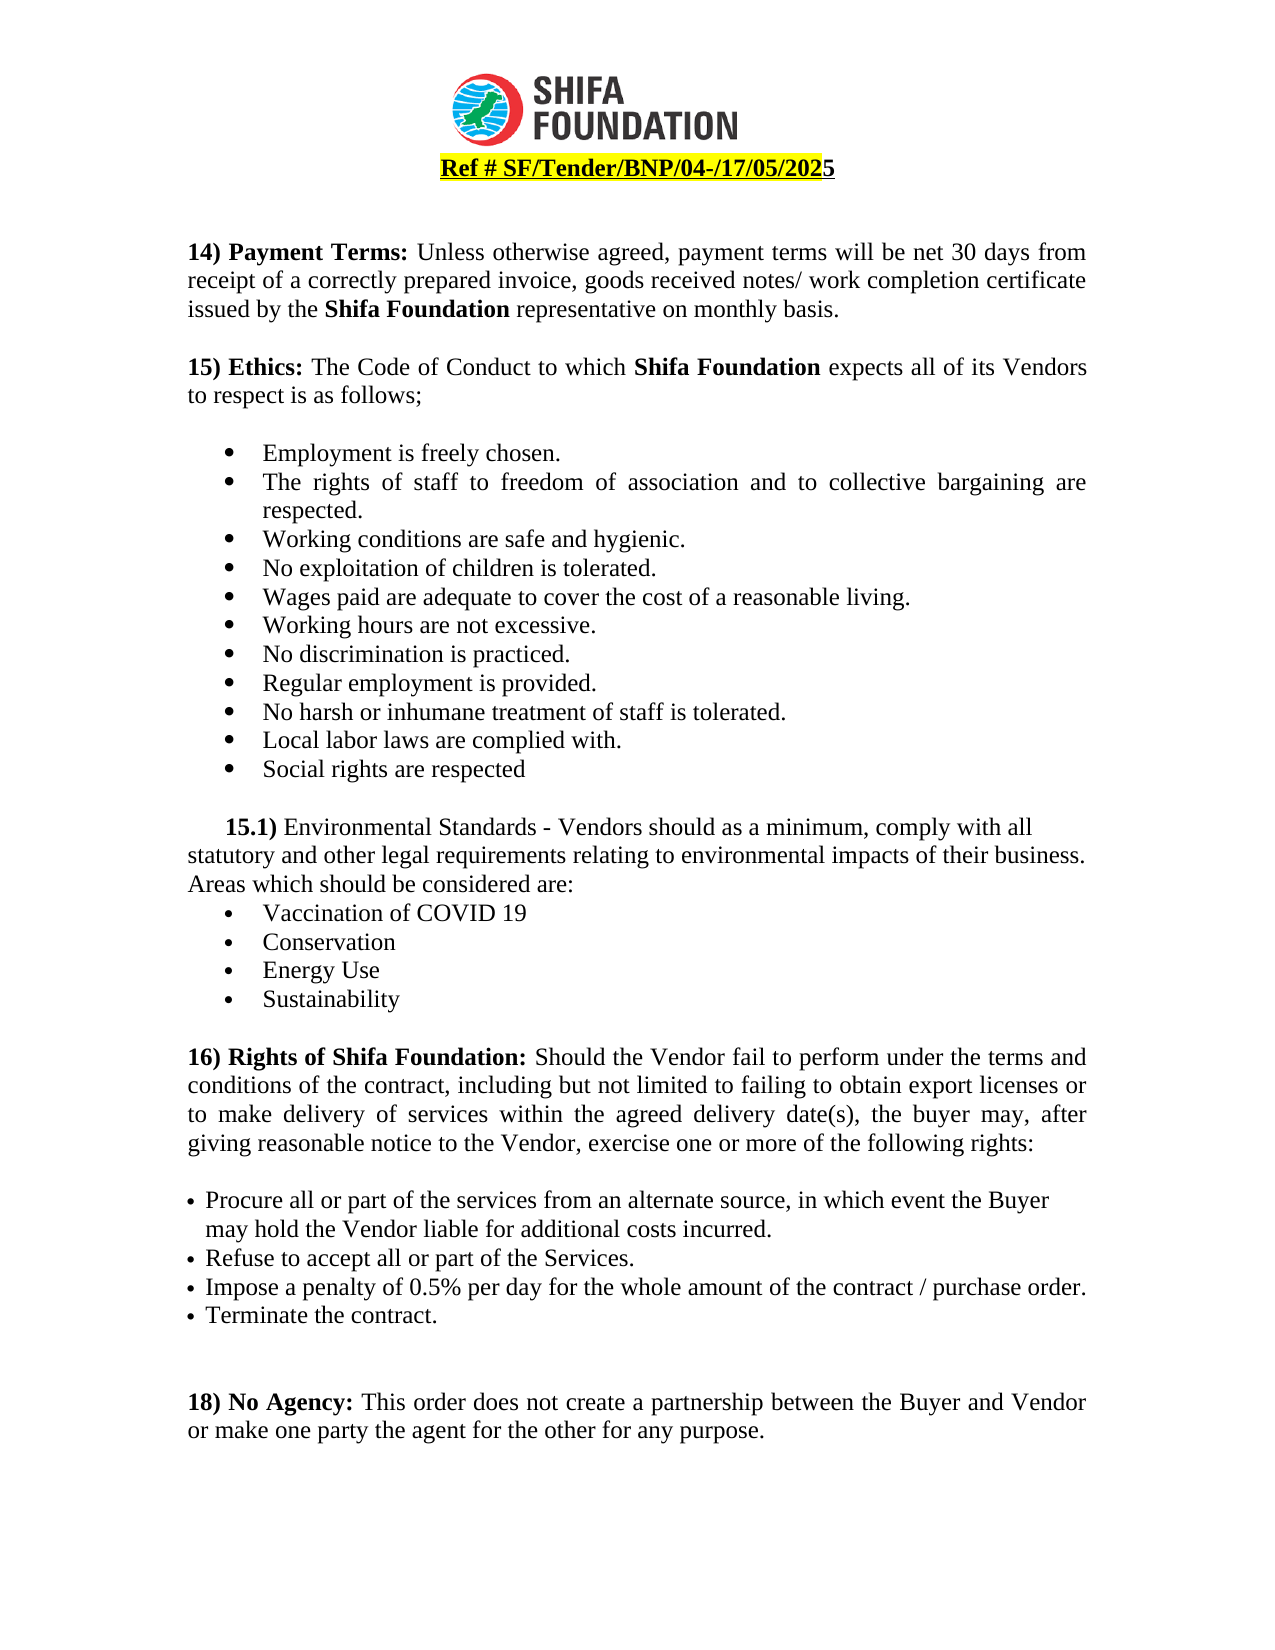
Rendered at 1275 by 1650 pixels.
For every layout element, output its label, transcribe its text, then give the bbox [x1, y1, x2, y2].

text 15.1) Environmental Standards - Vendors should as a minimum, comply with all statutory and other legal requirements relating to environmental impacts of their business. Areas which should be considered are: [187, 812, 1087, 898]
text 14) Payment Terms: Unless otherwise agreed, payment terms will be net 30 days from receipt of a correctly prepared invoice, goods received notes/ work completion certificate issued by the Shifa Foundation representative on monthly basis. [187, 237, 1087, 323]
list No exploitation of children is tolerated. [225, 553, 1087, 582]
list Procure all or part of the services from an alternate source, in which event the Buyer may hold the Vendor liable for additional costs incurred. [187, 1185, 1087, 1243]
list Employment is freely chosen. [225, 438, 1087, 467]
list Sustainability [225, 984, 1087, 1013]
text 18) No Agency: This order does not create a partnership between the Buyer and Vendor or make one party the agent for the other for any purpose. [187, 1387, 1087, 1444]
list Regular employment is provided. [225, 668, 1087, 697]
picture [452, 73, 748, 153]
list Impose a penalty of 0.5% per day for the whole amount of the contract / purchase order. [187, 1272, 1087, 1300]
text 16) Rights of Shifa Foundation: Should the Vendor fail to perform under the terms and conditions of the contract, including but not limited to failing to obtain export licenses or to make delivery of services within the agreed delivery date(s), the buyer may, after giving reasonable notice to the Vendor, exercise one or more of the following rights: [187, 1042, 1087, 1157]
list No harsh or inhumane treatment of staff is tolerated. [225, 697, 1087, 725]
list Social rights are respected [225, 754, 1087, 783]
list Refuse to accept all or part of the Services. [187, 1243, 1087, 1272]
list Local labor laws are complied with. [225, 725, 1087, 754]
list Conservation [225, 927, 1087, 955]
list Energy Use [225, 955, 1087, 984]
list Vaccination of COVID 19 [225, 898, 1087, 927]
list No discrimination is practiced. [225, 639, 1087, 668]
text 15) Ethics: The Code of Conduct to which Shifa Foundation expects all of its Vendors to respect is as follows; [187, 352, 1087, 409]
list Working hours are not excessive. [225, 610, 1087, 639]
list Wages paid are adequate to cover the cost of a reasonable living. [225, 582, 1087, 610]
list Terminate the contract. [187, 1300, 1087, 1329]
list The rights of staff to freedom of association and to collective bargaining are respected. [225, 467, 1087, 524]
list Working conditions are safe and hygienic. [225, 524, 1087, 553]
